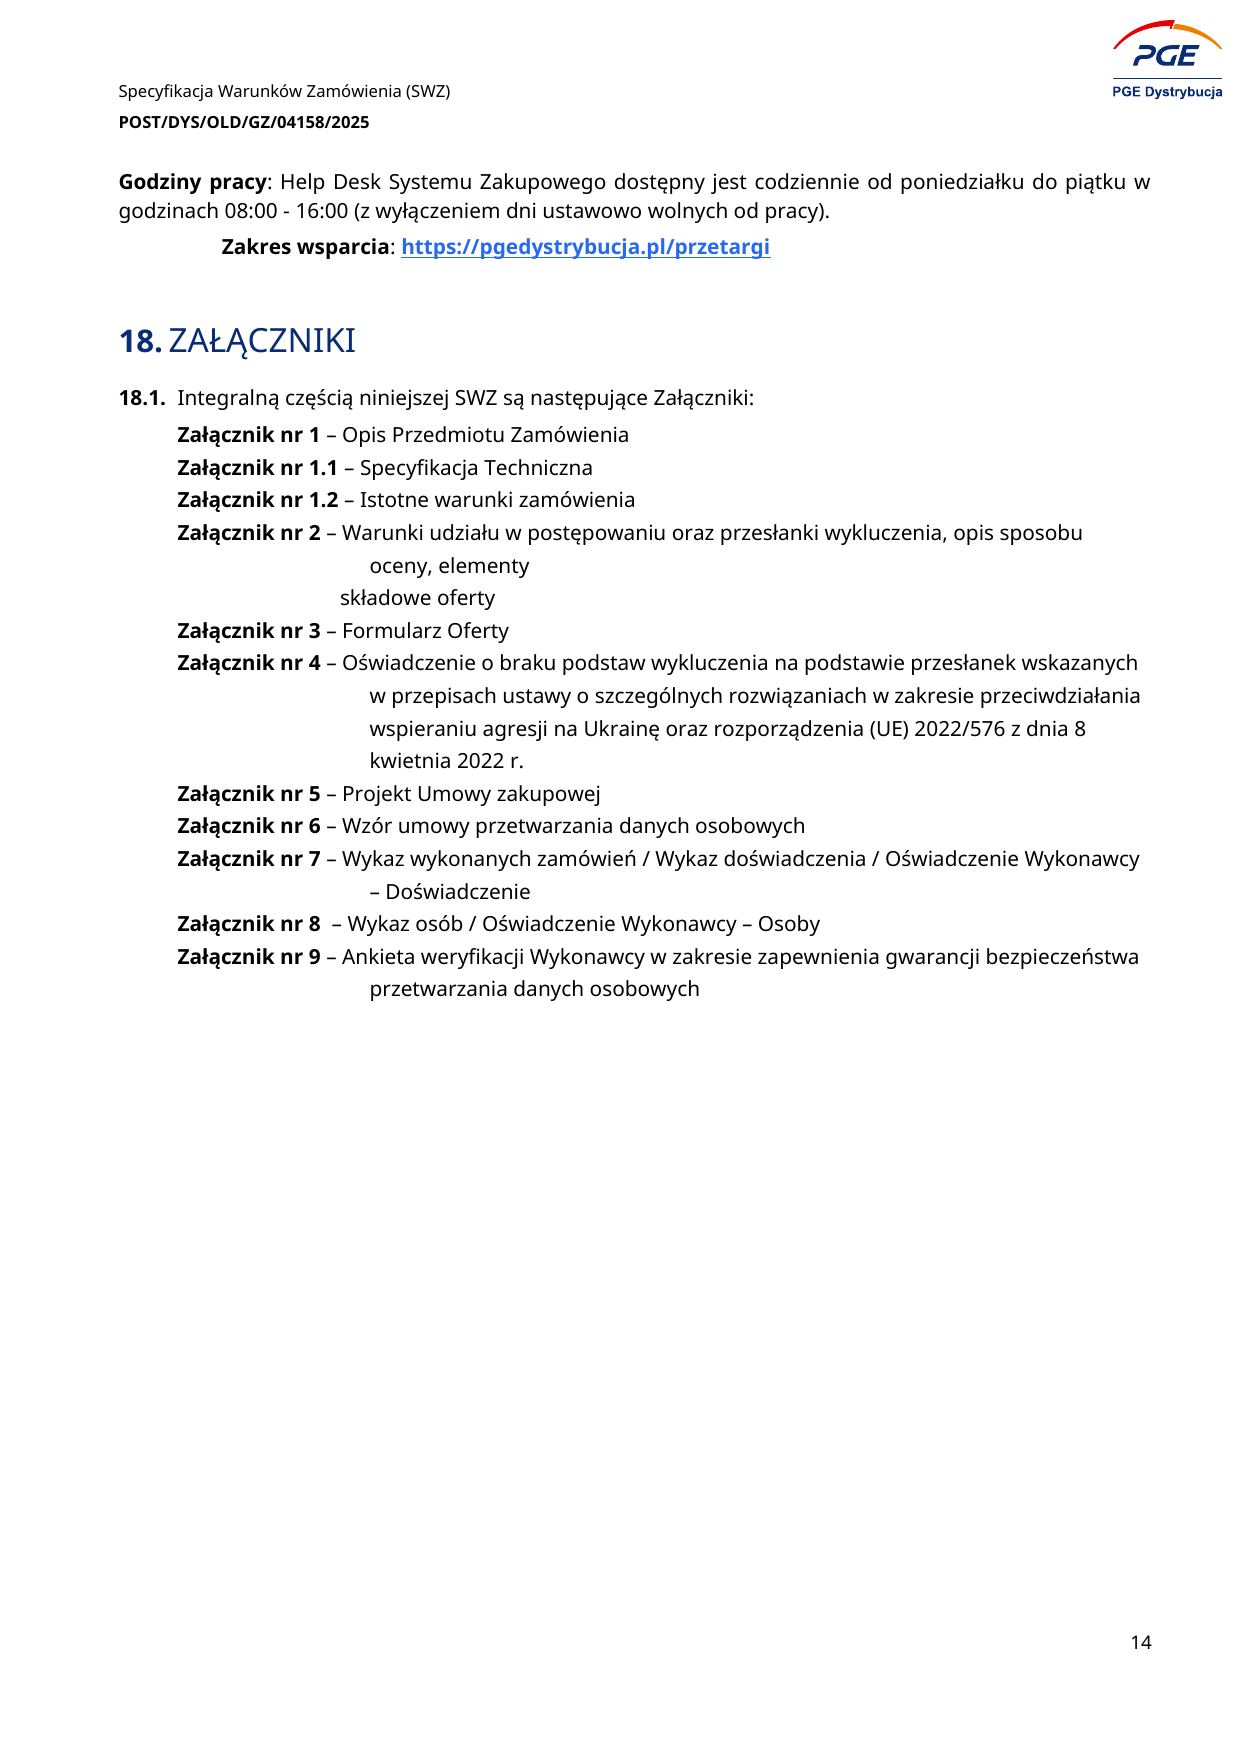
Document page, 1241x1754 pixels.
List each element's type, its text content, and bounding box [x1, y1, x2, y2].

text Załącznik nr 6 – Wzór umowy przetwarzania danych osobowych [118, 812, 1152, 840]
text Godziny pracy: Help Desk Systemu Zakupowego dostępny jest codziennie od poniedziałku do piątku w godzinach 08:00 - 16:00 (z wyłączeniem dni ustawowo wolnych od pracy). [118, 167, 1152, 224]
text Załącznik nr 1.2 – Istotne warunki zamówienia [118, 486, 1152, 514]
text składowe oferty [177, 583, 1152, 612]
text Załącznik nr 2 – Warunki udziału w postępowaniu oraz przesłanki wykluczenia, opis sposobu oceny, elementy [177, 518, 1152, 579]
text Załącznik nr 8 – Wykaz osób / Oświadczenie Wykonawcy – Osoby [118, 909, 1152, 938]
text Załącznik nr 5 – Projekt Umowy zakupowej [118, 779, 1152, 807]
text Załącznik nr 1 – Opis Przedmiotu Zamówienia [118, 420, 1152, 449]
text Załącznik nr 9 – Ankieta weryfikacji Wykonawcy w zakresie zapewnienia gwarancji bezpieczeństwa przetwarzania danych osobowych [177, 942, 1152, 1003]
text Załącznik nr 7 – Wykaz wykonanych zamówień / Wykaz doświadczenia / Oświadczenie Wykonawcy – Doświadczenie [177, 844, 1152, 905]
text Załącznik nr 3 – Formularz Oferty [118, 616, 1152, 644]
list Zakres wsparcia: https://pgedystrybucja.pl/przetargi [222, 232, 1152, 261]
text Załącznik nr 4 – Oświadczenie o braku podstaw wykluczenia na podstawie przesłanek wskazanych w przepisach ustawy o szczególnych rozwiązaniach w zakresie przeciwdziałania wspieraniu agresji na Ukrainę oraz rozporządzenia (UE) 2022/576 z dnia 8 kwietnia 2022 r. [177, 648, 1152, 775]
list 18.1. Integralną częścią niniejszej SWZ są następujące Załączniki: [118, 383, 1152, 412]
subtitle ZAŁĄCZNIKI [118, 317, 1152, 362]
text Załącznik nr 1.1 – Specyfikacja Techniczna [118, 453, 1152, 481]
